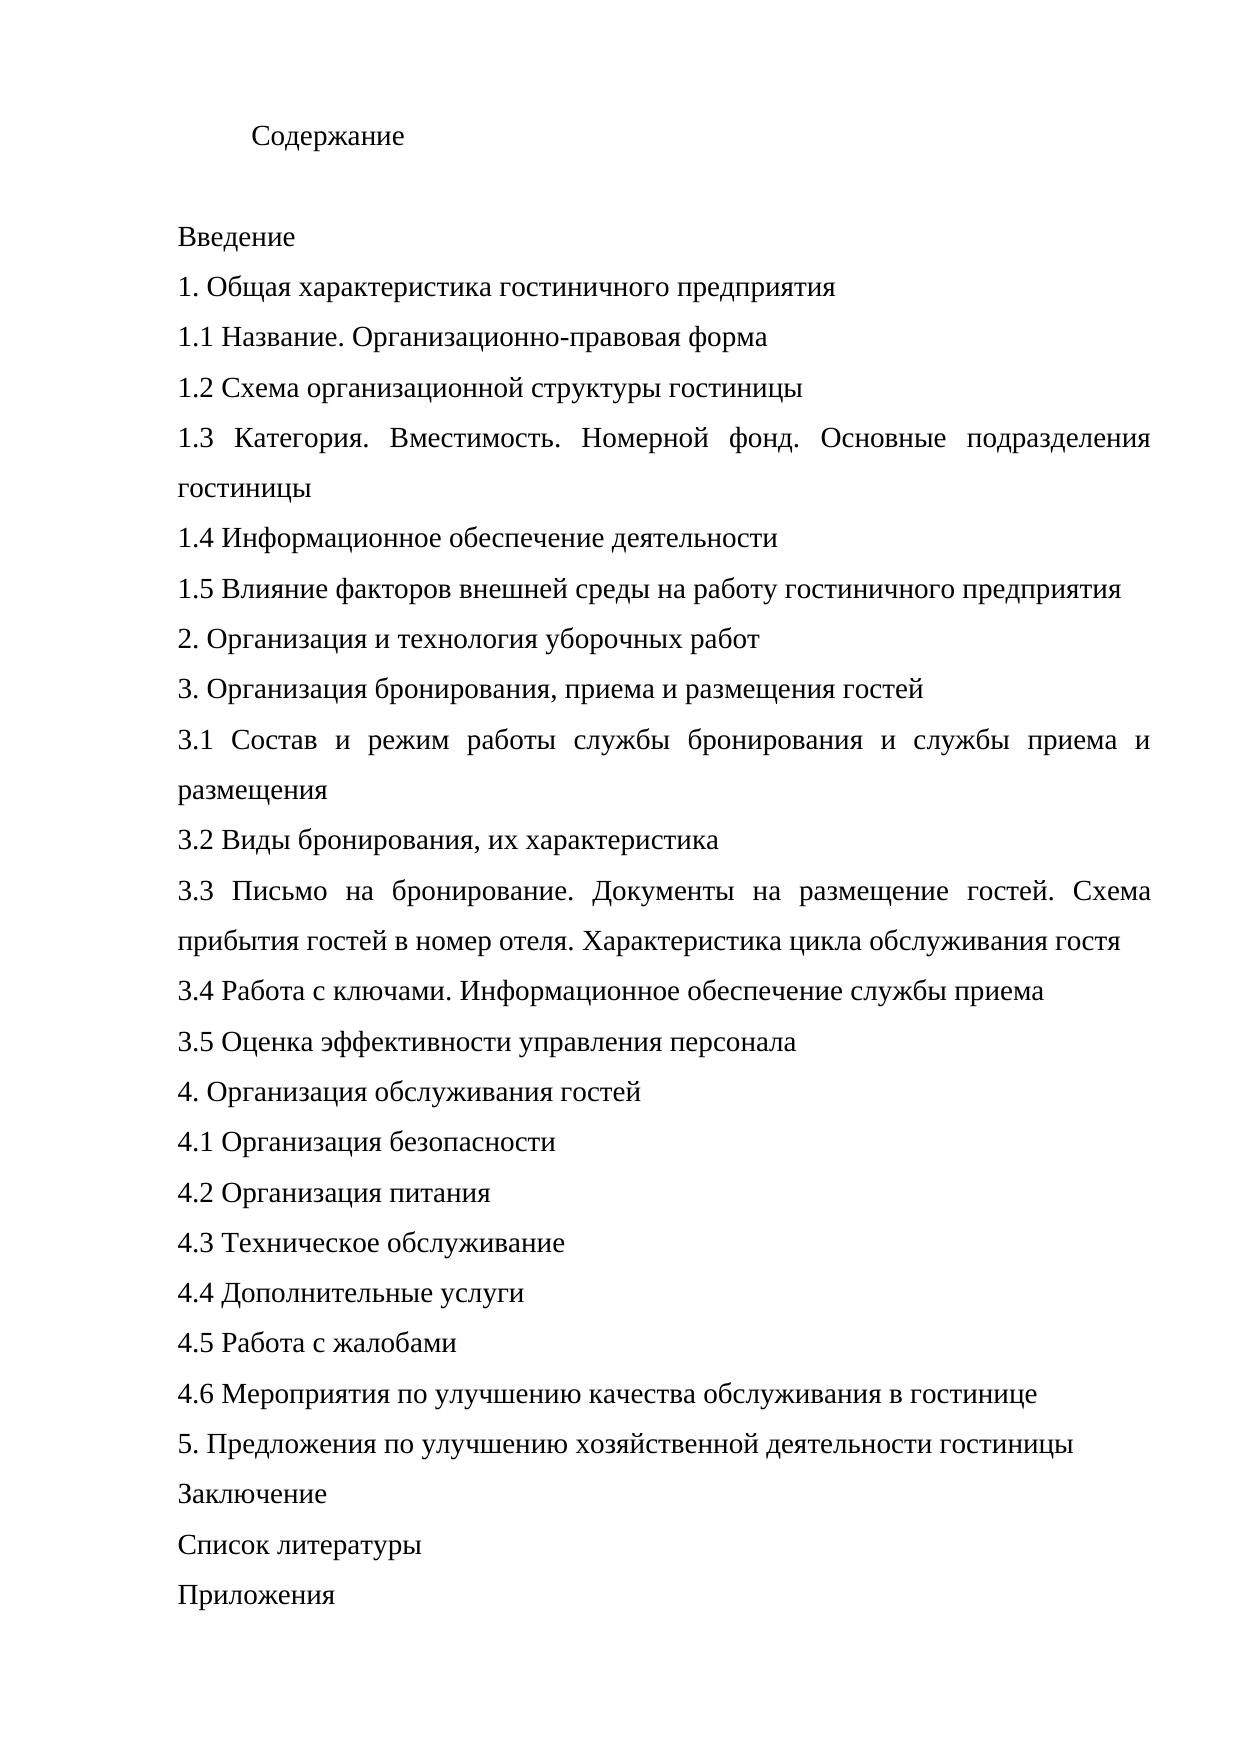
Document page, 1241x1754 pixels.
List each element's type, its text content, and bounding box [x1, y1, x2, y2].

text 3. Организация бронирования, приема и размещения гостей [177, 672, 1152, 705]
text 4. Организация обслуживания гостей [177, 1074, 1152, 1108]
text 3.3 Письмо на бронирование. Документы на размещение гостей. Схема прибытия гостей в номер отеля. Характеристика цикла обслуживания гостя [177, 873, 1152, 957]
text Список литературы [177, 1527, 1152, 1560]
text Введение [177, 219, 1152, 252]
text 1.3 Категория. Вместимость. Номерной фонд. Основные подразделения гостиницы [177, 420, 1152, 504]
text 3.1 Состав и режим работы службы бронирования и службы приема и размещения [177, 722, 1152, 806]
text 3.4 Работа с ключами. Информационное обеспечение службы приема [177, 973, 1152, 1007]
text 4.2 Организация питания [177, 1175, 1152, 1208]
text 3.5 Оценка эффективности управления персонала [177, 1024, 1152, 1057]
text Содержание [177, 118, 1152, 152]
text 3.2 Виды бронирования, их характеристика [177, 822, 1152, 856]
text 1.4 Информационное обеспечение деятельности [177, 521, 1152, 554]
text 1.5 Влияние факторов внешней среды на работу гостиничного предприятия [177, 571, 1152, 604]
text 4.5 Работа с жалобами [177, 1326, 1152, 1359]
text 4.4 Дополнительные услуги [177, 1275, 1152, 1309]
text 4.3 Техническое обслуживание [177, 1225, 1152, 1258]
text 4.1 Организация безопасности [177, 1124, 1152, 1158]
text 1. Общая характеристика гостиничного предприятия [177, 269, 1152, 303]
text Заключение [177, 1477, 1152, 1510]
text 1.2 Схема организационной структуры гостиницы [177, 370, 1152, 403]
text 1.1 Название. Организационно-правовая форма [177, 319, 1152, 353]
text 4.6 Мероприятия по улучшению качества обслуживания в гостинице [177, 1376, 1152, 1409]
text Приложения [177, 1577, 1152, 1611]
text 5. Предложения по улучшению хозяйственной деятельности гостиницы [177, 1426, 1152, 1460]
text 2. Организация и технология уборочных работ [177, 621, 1152, 655]
